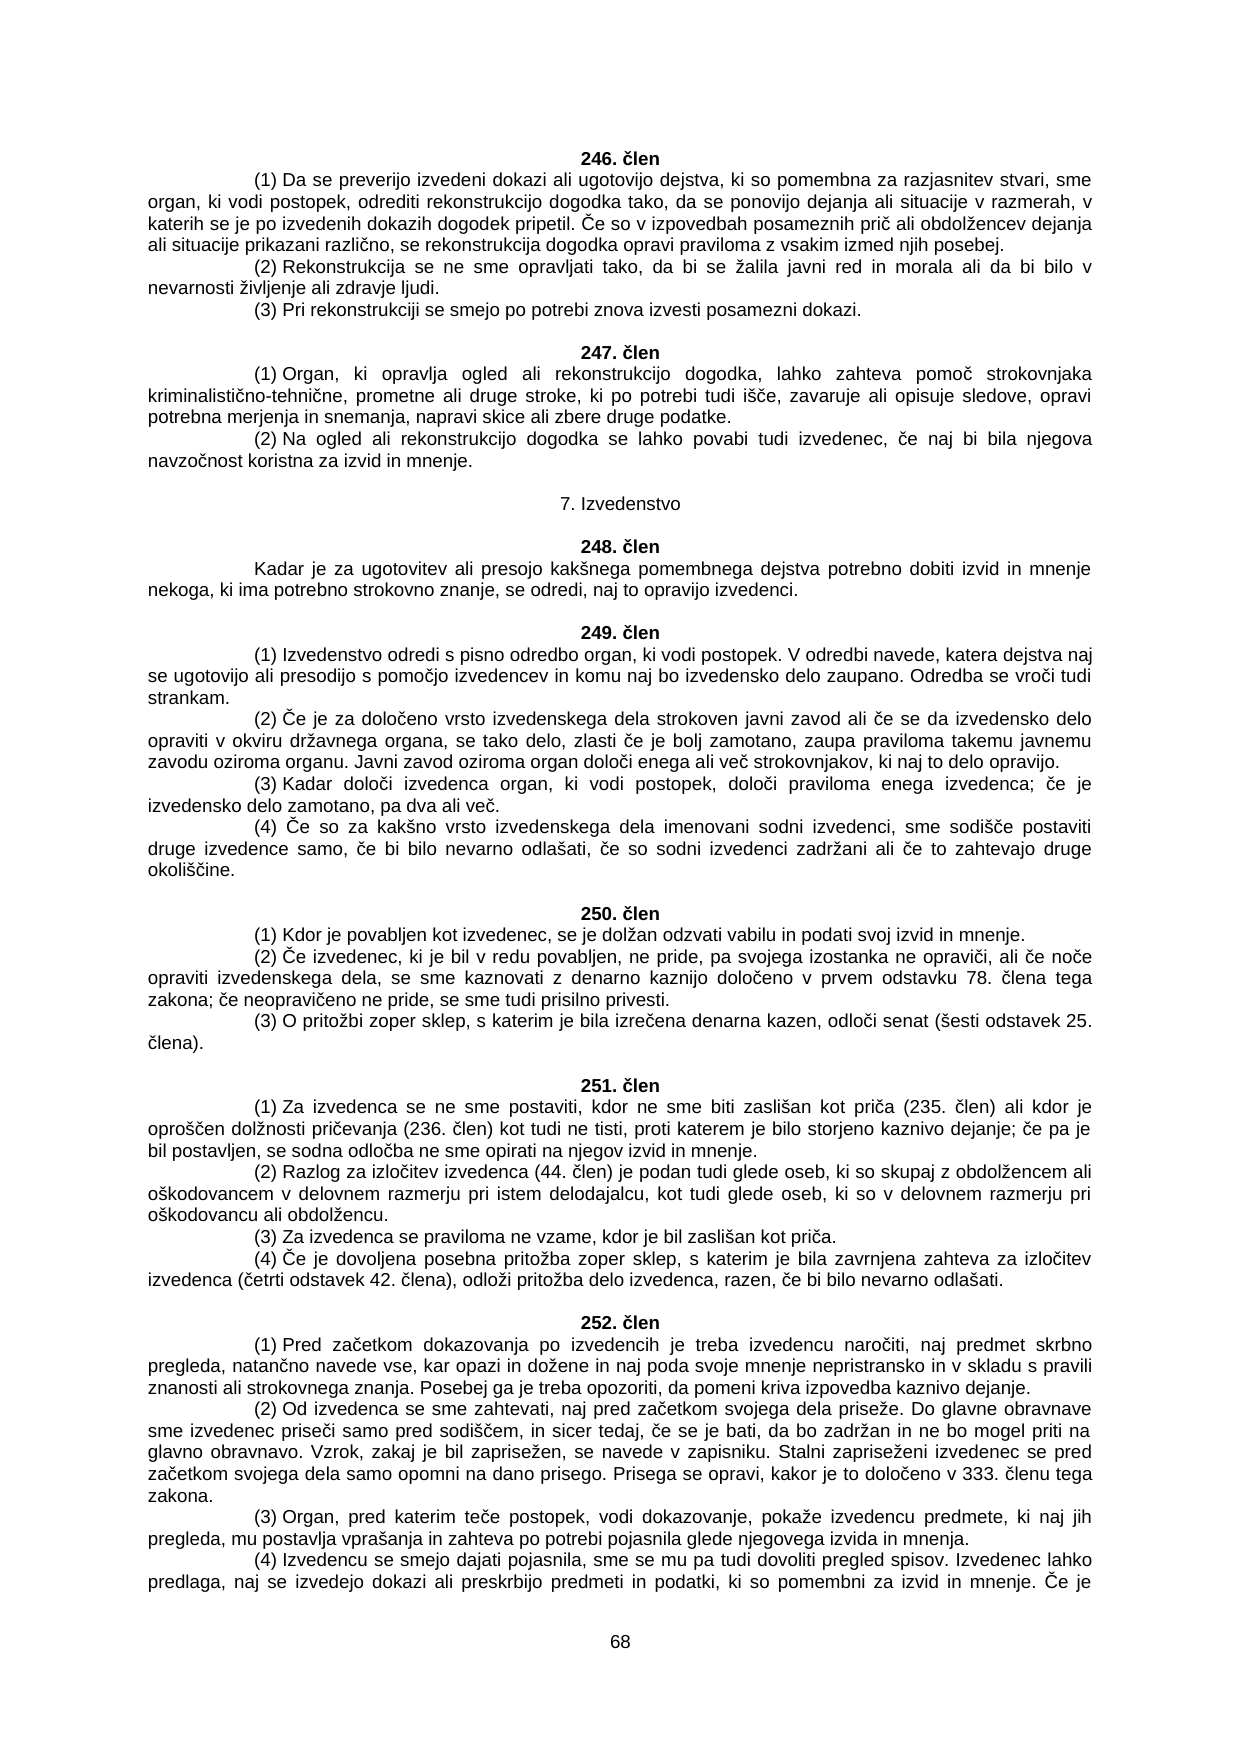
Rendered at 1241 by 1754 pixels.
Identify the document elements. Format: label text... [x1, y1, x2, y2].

text (2) Od izvedenca se sme zahtevati, naj pred začetkom svojega dela priseže. Do glavne obravnave sme izvedenec priseči samo pred sodiščem, in sicer tedaj, če se je bati, da bo zadržan in ne bo mogel priti na glavno obravnavo. Vzrok, zakaj je bil zaprisežen, se navede v zapisniku. Stalni zapriseženi izvedenec se pred začetkom svojega dela samo opomni na dano prisego. Prisega se opravi, kakor je to določeno v 333. členu tega zakona. [148, 1398, 1093, 1506]
text (1) Organ, ki opravlja ogled ali rekonstrukcijo dogodka, lahko zahteva pomoč strokovnjaka kriminalistično-tehnične, prometne ali druge stroke, ki po potrebi tudi išče, zavaruje ali opisuje sledove, opravi potrebna merjenja in snemanja, napravi skice ali zbere druge podatke. [148, 363, 1093, 428]
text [148, 1549, 1093, 1592]
text 246. člen [148, 148, 1093, 169]
text 249. člen [148, 622, 1093, 643]
text (2) Na ogled ali rekonstrukcijo dogodka se lahko povabi tudi izvedenec, če naj bi bila njegova navzočnost koristna za izvid in mnenje. [148, 428, 1093, 471]
text (4) Če so za kakšno vrsto izvedenskega dela imenovani sodni izvedenci, sme sodišče postaviti druge izvedence samo, če bi bilo nevarno odlašati, če so sodni izvedenci zadržani ali če to zahtevajo druge okoliščine. [148, 816, 1093, 881]
text 247. člen [148, 342, 1093, 363]
text 248. člen [148, 536, 1093, 557]
text (3) Za izvedenca se praviloma ne vzame, kdor je bil zaslišan kot priča. [148, 1226, 1093, 1247]
text 250. člen [148, 902, 1093, 924]
text (1) Da se preverijo izvedeni dokazi ali ugotovijo dejstva, ki so pomembna za razjasnitev stvari, sme organ, ki vodi postopek, odrediti rekonstrukcijo dogodka tako, da se ponovijo dejanja ali situacije v razmerah, v katerih se je po izvedenih dokazih dogodek pripetil. Če so v izpovedbah posameznih prič ali obdolžencev dejanja ali situacije prikazani različno, se rekonstrukcija dogodka opravi praviloma z vsakim izmed njih posebej. [148, 169, 1093, 255]
text (1) Izvedenstvo odredi s pisno odredbo organ, ki vodi postopek. V odredbi navede, katera dejstva naj se ugotovijo ali presodijo s pomočjo izvedencev in komu naj bo izvedensko delo zaupano. Odredba se vroči tudi strankam. [148, 643, 1093, 708]
text (2) Razlog za izločitev izvedenca (44. člen) je podan tudi glede oseb, ki so skupaj z obdolžencem ali oškodovancem v delovnem razmerju pri istem delodajalcu, kot tudi glede oseb, ki so v delovnem razmerju pri oškodovancu ali obdolžencu. [148, 1161, 1093, 1226]
text (2) Če izvedenec, ki je bil v redu povabljen, ne pride, pa svojega izostanka ne opraviči, ali če noče opraviti izvedenskega dela, se sme kaznovati z denarno kaznijo določeno v prvem odstavku 78. člena tega zakona; če neopravičeno ne pride, se sme tudi prisilno privesti. [148, 945, 1093, 1010]
text (4) Če je dovoljena posebna pritožba zoper sklep, s katerim je bila zavrnjena zahteva za izločitev izvedenca (četrti odstavek 42. člena), odloži pritožba delo izvedenca, razen, če bi bilo nevarno odlašati. [148, 1247, 1093, 1290]
text (1) Pred začetkom dokazovanja po izvedencih je treba izvedencu naročiti, naj predmet skrbno pregleda, natančno navede vse, kar opazi in dožene in naj poda svoje mnenje nepristransko in v skladu s pravili znanosti ali strokovnega znanja. Posebej ga je treba opozoriti, da pomeni kriva izpovedba kaznivo dejanje. [148, 1333, 1093, 1398]
text (3) Pri rekonstrukciji se smejo po potrebi znova izvesti posamezni dokazi. [148, 298, 1093, 320]
text (1) Za izvedenca se ne sme postaviti, kdor ne sme biti zaslišan kot priča (235. člen) ali kdor je oproščen dolžnosti pričevanja (236. člen) kot tudi ne tisti, proti katerem je bilo storjeno kaznivo dejanje; če pa je bil postavljen, se sodna odločba ne sme opirati na njegov izvid in mnenje. [148, 1096, 1093, 1161]
text (3) O pritožbi zoper sklep, s katerim je bila izrečena denarna kazen, odloči senat (šesti odstavek 25. člena). [148, 1010, 1093, 1053]
text Kadar je za ugotovitev ali presojo kakšnega pomembnega dejstva potrebno dobiti izvid in mnenje nekoga, ki ima potrebno strokovno znanje, se odredi, naj to opravijo izvedenci. [148, 557, 1093, 600]
text (1) Kdor je povabljen kot izvedenec, se je dolžan odzvati vabilu in podati svoj izvid in mnenje. [148, 924, 1093, 945]
text (3) Organ, pred katerim teče postopek, vodi dokazovanje, pokaže izvedencu predmete, ki naj jih pregleda, mu postavlja vprašanja in zahteva po potrebi pojasnila glede njegovega izvida in mnenja. [148, 1506, 1093, 1549]
text 7. Izvedenstvo [148, 493, 1093, 514]
text 252. člen [148, 1312, 1093, 1333]
text (2) Če je za določeno vrsto izvedenskega dela strokoven javni zavod ali če se da izvedensko delo opraviti v okviru državnega organa, se tako delo, zlasti če je bolj zamotano, zaupa praviloma takemu javnemu zavodu oziroma organu. Javni zavod oziroma organ določi enega ali več strokovnjakov, ki naj to delo opravijo. [148, 708, 1093, 773]
text (2) Rekonstrukcija se ne sme opravljati tako, da bi se žalila javni red in morala ali da bi bilo v nevarnosti življenje ali zdravje ljudi. [148, 255, 1093, 298]
text 251. člen [148, 1075, 1093, 1096]
text (3) Kadar določi izvedenca organ, ki vodi postopek, določi praviloma enega izvedenca; če je izvedensko delo zamotano, pa dva ali več. [148, 773, 1093, 816]
